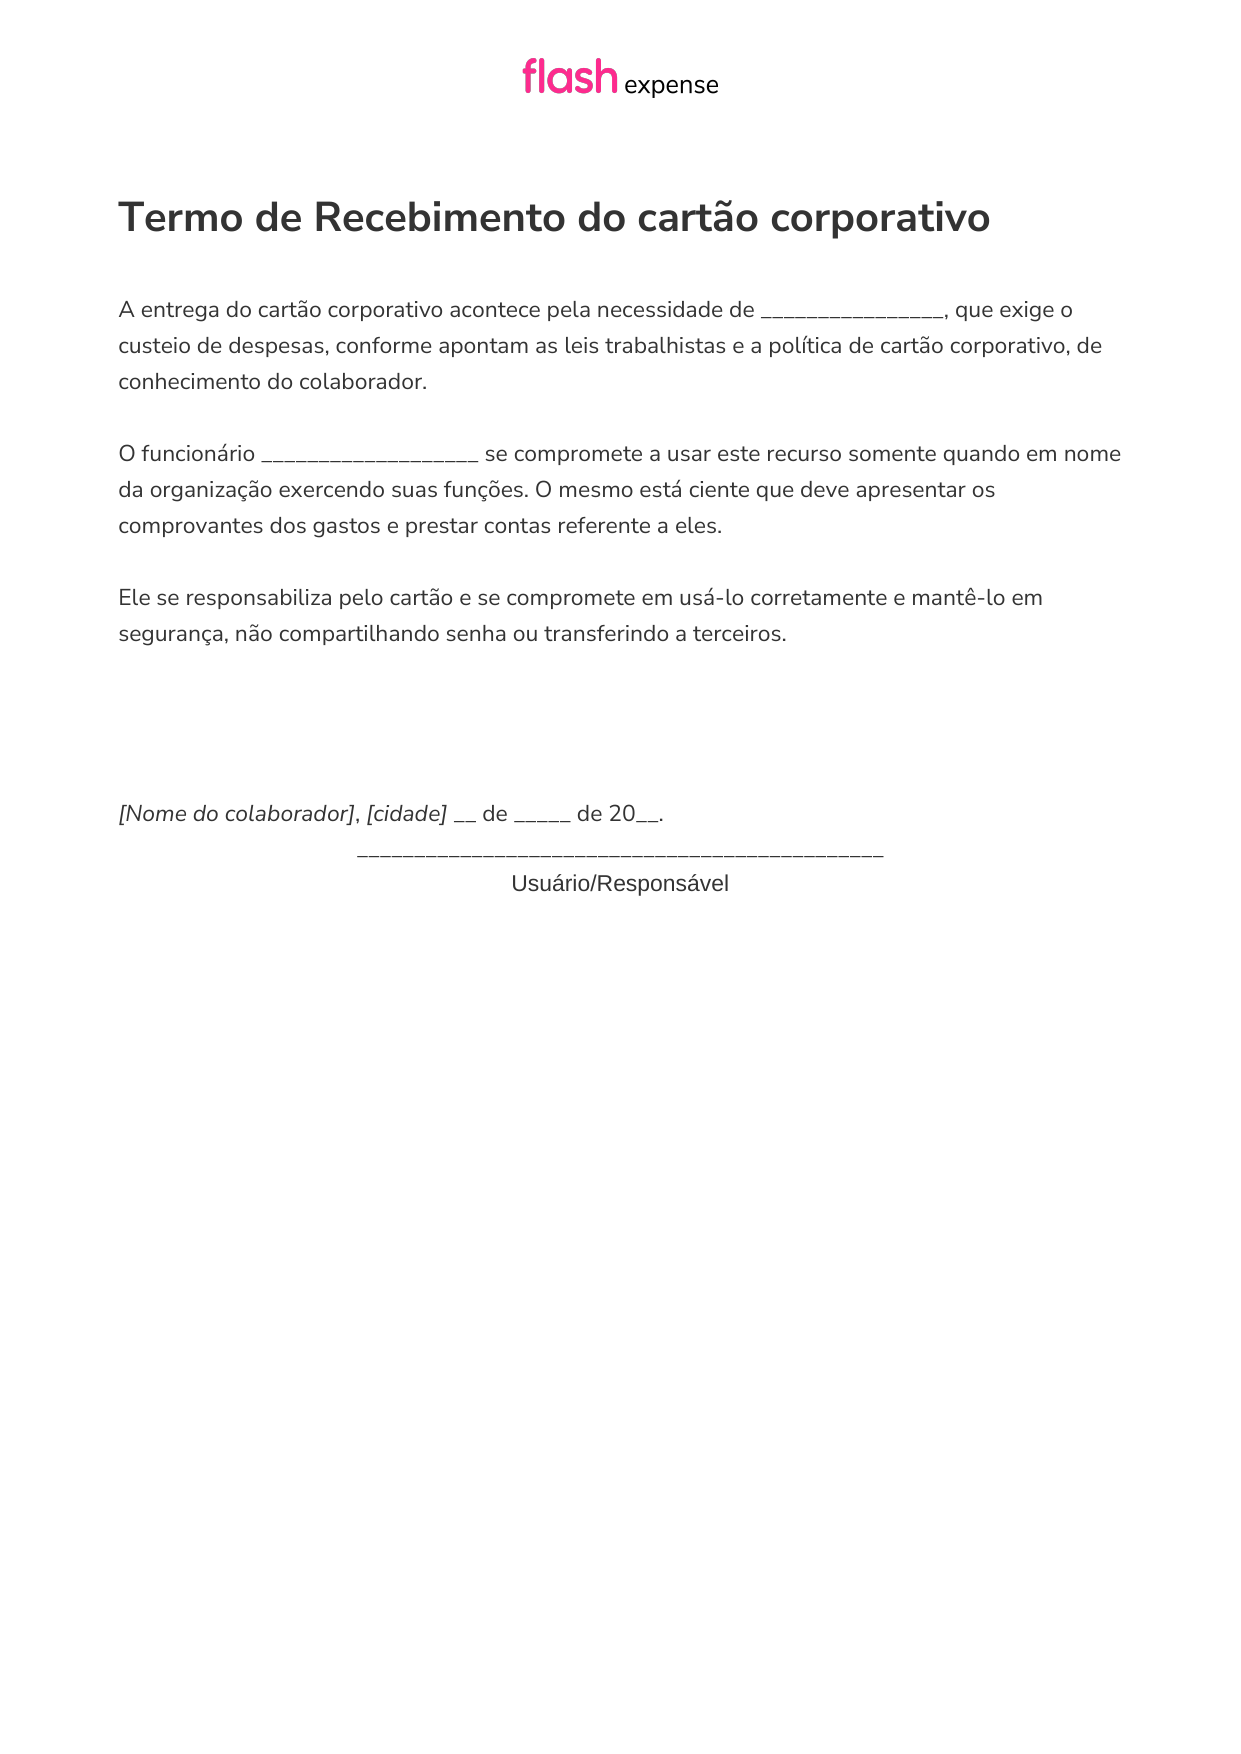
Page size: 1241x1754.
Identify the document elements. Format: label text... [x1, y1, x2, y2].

text Ele se responsabiliza pelo cartão e se compromete em usá-lo corretamente e mantê-lo em segurança, não compartilhando senha ou transferindo a terceiros. [118, 582, 1122, 649]
text O funcionário ___________________ se compromete a usar este recurso somente quando em nome da organização exercendo suas funções. O mesmo está ciente que deve apresentar os comprovantes dos gastos e prestar contas referente a eles. [118, 438, 1122, 541]
subtitle Termo de Recebimento do cartão corporativo [118, 189, 1122, 246]
text Usuário/Responsável [118, 869, 1122, 896]
text A entrega do cartão corporativo acontece pela necessidade de ________________, que exige o custeio de despesas, conforme apontam as leis trabalhistas e a política de cartão corporativo, de conhecimento do colaborador. [118, 294, 1122, 398]
text ______________________________________________ [118, 834, 1122, 865]
picture [522, 58, 718, 98]
text [Nome do colaborador], [cidade] __ de _____ de 20__. [118, 798, 1122, 829]
